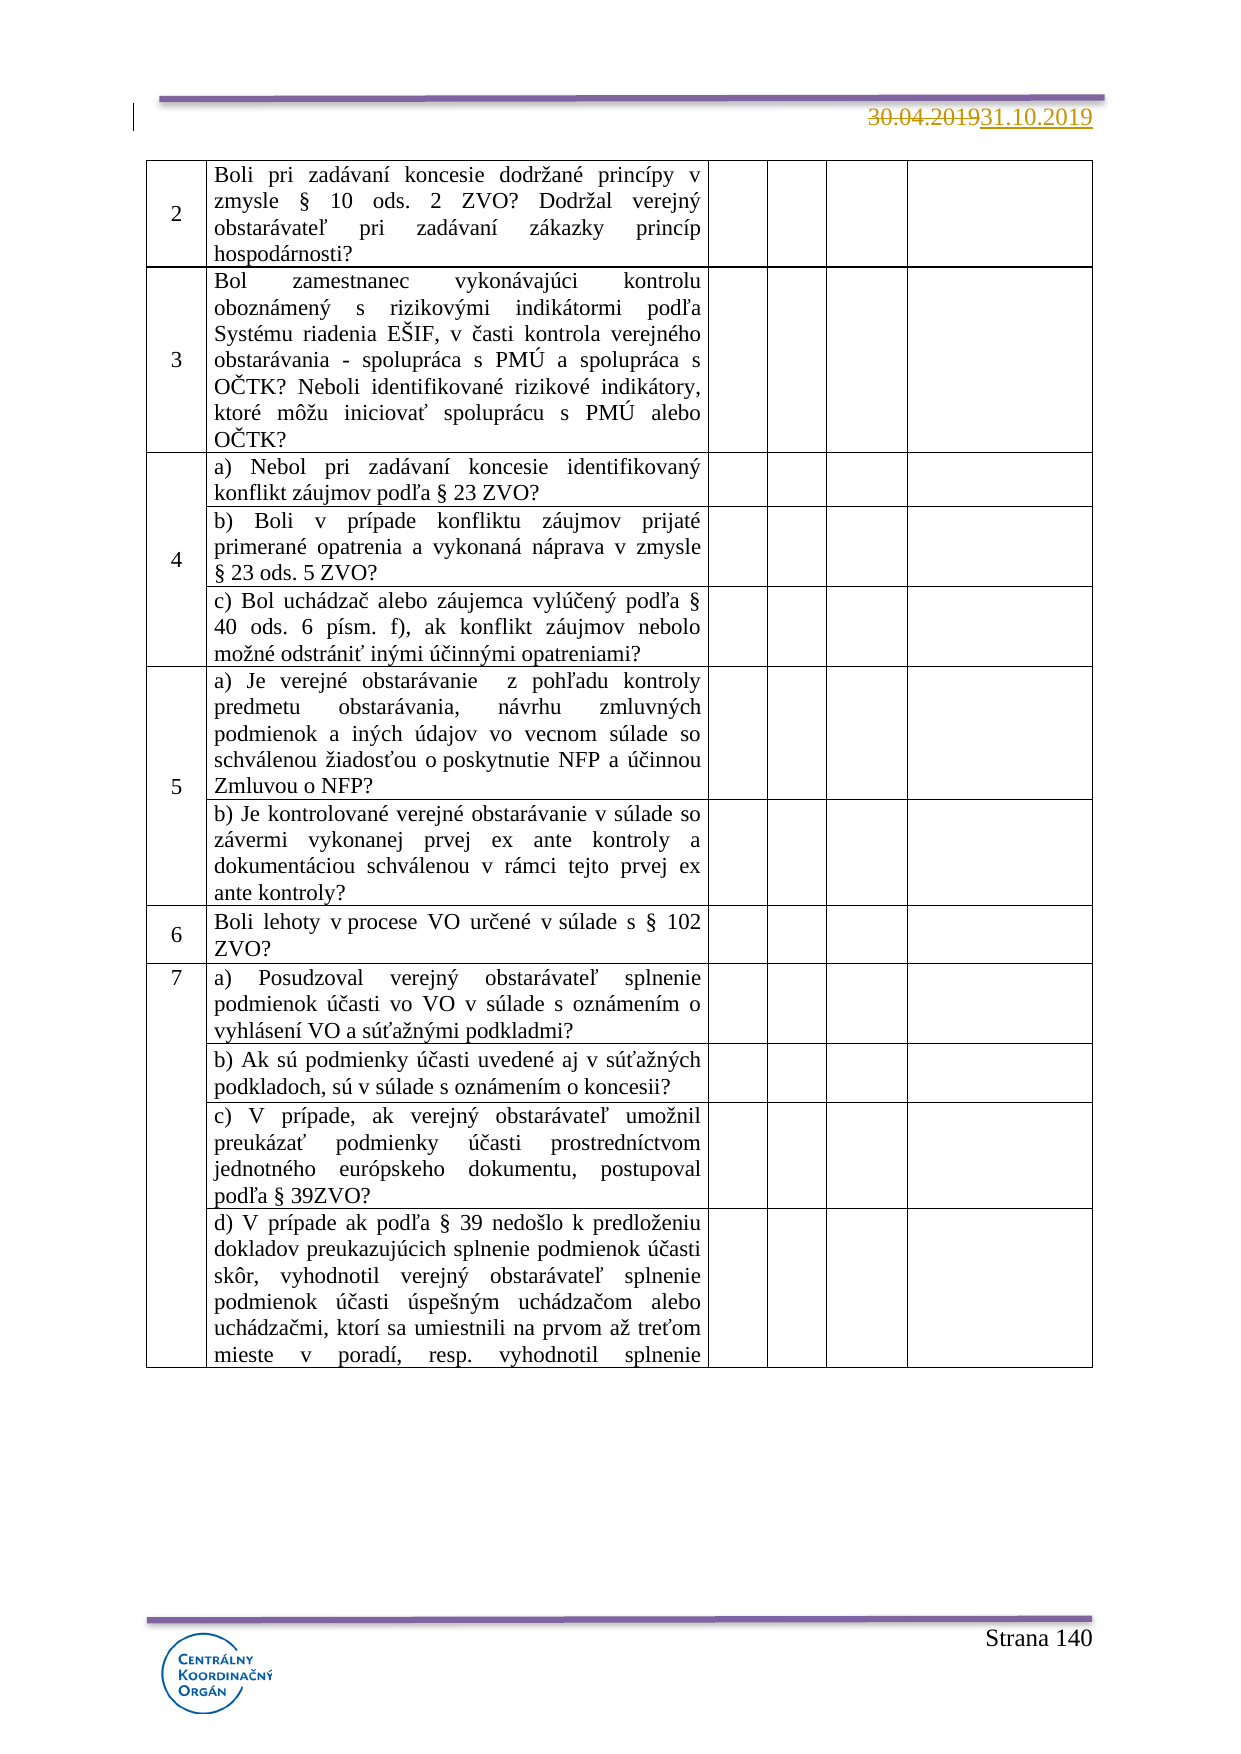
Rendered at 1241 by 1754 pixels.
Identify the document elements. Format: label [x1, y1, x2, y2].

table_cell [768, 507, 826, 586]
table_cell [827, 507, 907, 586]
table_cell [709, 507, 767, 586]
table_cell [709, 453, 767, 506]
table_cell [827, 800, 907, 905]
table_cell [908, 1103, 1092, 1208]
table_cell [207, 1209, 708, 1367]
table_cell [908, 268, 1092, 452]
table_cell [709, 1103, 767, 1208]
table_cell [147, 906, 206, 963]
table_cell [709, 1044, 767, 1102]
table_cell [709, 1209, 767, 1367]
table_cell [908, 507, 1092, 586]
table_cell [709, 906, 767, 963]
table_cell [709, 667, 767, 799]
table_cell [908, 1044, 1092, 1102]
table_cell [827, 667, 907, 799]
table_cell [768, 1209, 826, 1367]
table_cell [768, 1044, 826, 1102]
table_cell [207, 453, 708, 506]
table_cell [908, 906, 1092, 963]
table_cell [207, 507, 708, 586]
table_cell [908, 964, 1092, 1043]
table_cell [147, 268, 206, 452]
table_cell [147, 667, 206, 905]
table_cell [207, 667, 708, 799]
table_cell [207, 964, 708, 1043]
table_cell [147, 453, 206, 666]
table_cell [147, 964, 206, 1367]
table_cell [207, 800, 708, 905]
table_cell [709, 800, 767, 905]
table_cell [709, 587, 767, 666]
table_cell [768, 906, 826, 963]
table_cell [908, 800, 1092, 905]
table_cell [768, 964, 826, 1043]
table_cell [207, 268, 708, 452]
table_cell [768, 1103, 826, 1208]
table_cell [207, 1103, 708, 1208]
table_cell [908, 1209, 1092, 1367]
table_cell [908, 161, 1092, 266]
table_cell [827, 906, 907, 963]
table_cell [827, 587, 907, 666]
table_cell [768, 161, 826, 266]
picture [159, 1631, 272, 1713]
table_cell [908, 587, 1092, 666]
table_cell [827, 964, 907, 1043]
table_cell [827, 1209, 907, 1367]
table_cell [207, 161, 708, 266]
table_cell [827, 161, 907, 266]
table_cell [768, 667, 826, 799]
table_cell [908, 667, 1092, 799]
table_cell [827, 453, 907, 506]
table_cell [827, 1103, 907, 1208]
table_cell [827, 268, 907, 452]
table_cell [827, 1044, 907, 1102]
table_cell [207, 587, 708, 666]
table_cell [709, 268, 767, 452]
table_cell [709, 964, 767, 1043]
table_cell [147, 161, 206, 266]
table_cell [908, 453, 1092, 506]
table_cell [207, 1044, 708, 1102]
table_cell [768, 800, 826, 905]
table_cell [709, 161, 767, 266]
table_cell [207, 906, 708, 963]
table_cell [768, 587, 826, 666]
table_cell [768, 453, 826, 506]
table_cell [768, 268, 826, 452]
